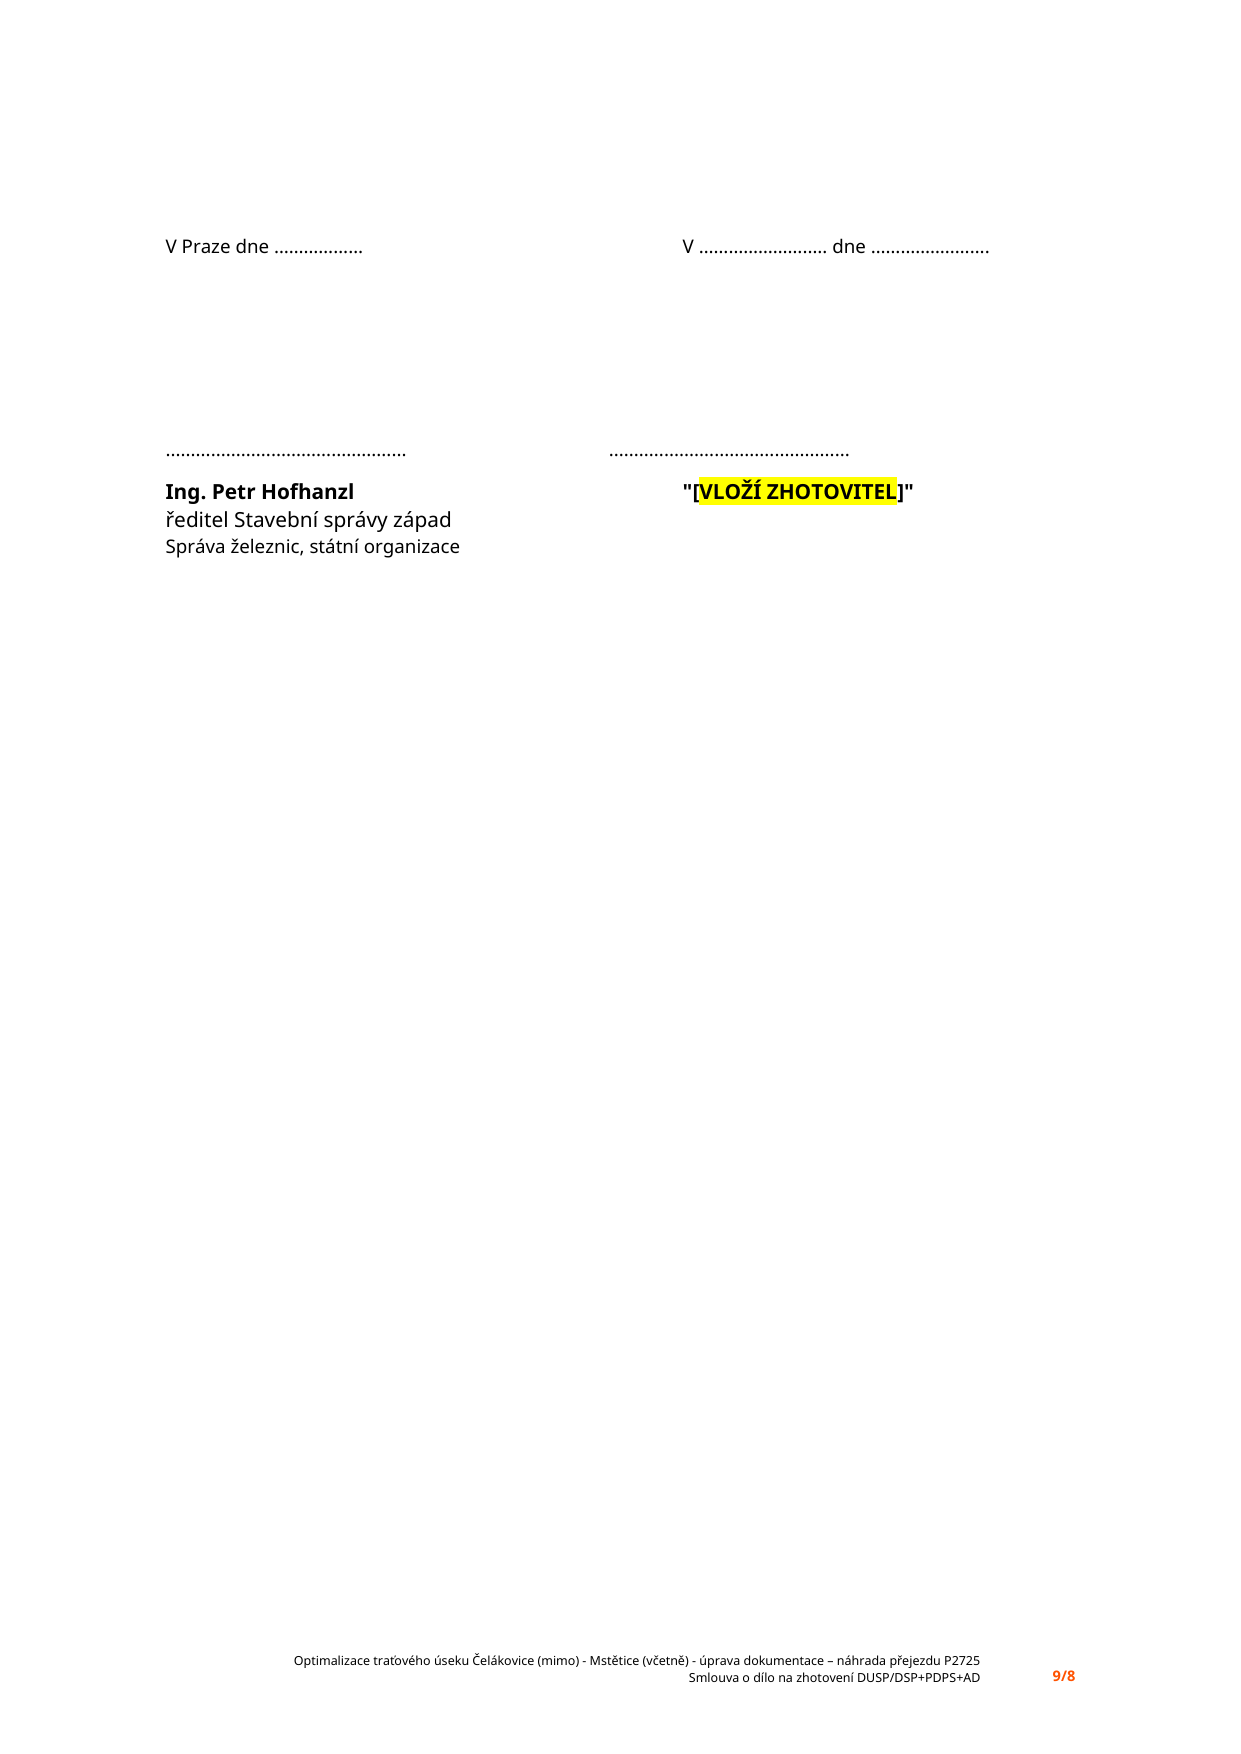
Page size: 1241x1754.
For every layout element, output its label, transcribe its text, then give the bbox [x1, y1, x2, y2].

text ................................................ ................................................ [165, 436, 1075, 462]
text Ing. Petr Hofhanzl "[VLOŽÍ ZHOTOVITEL]" [897, 477, 1075, 505]
text V Praze dne ……………… V ………………….…. dne ……………..……. [165, 234, 1075, 259]
text ředitel Stavební správy západ [165, 505, 1075, 534]
text Ing. Petr Hofhanzl "[VLOŽÍ ZHOTOVITEL]" [165, 477, 699, 505]
text Správa železnic, státní organizace [165, 534, 1075, 559]
